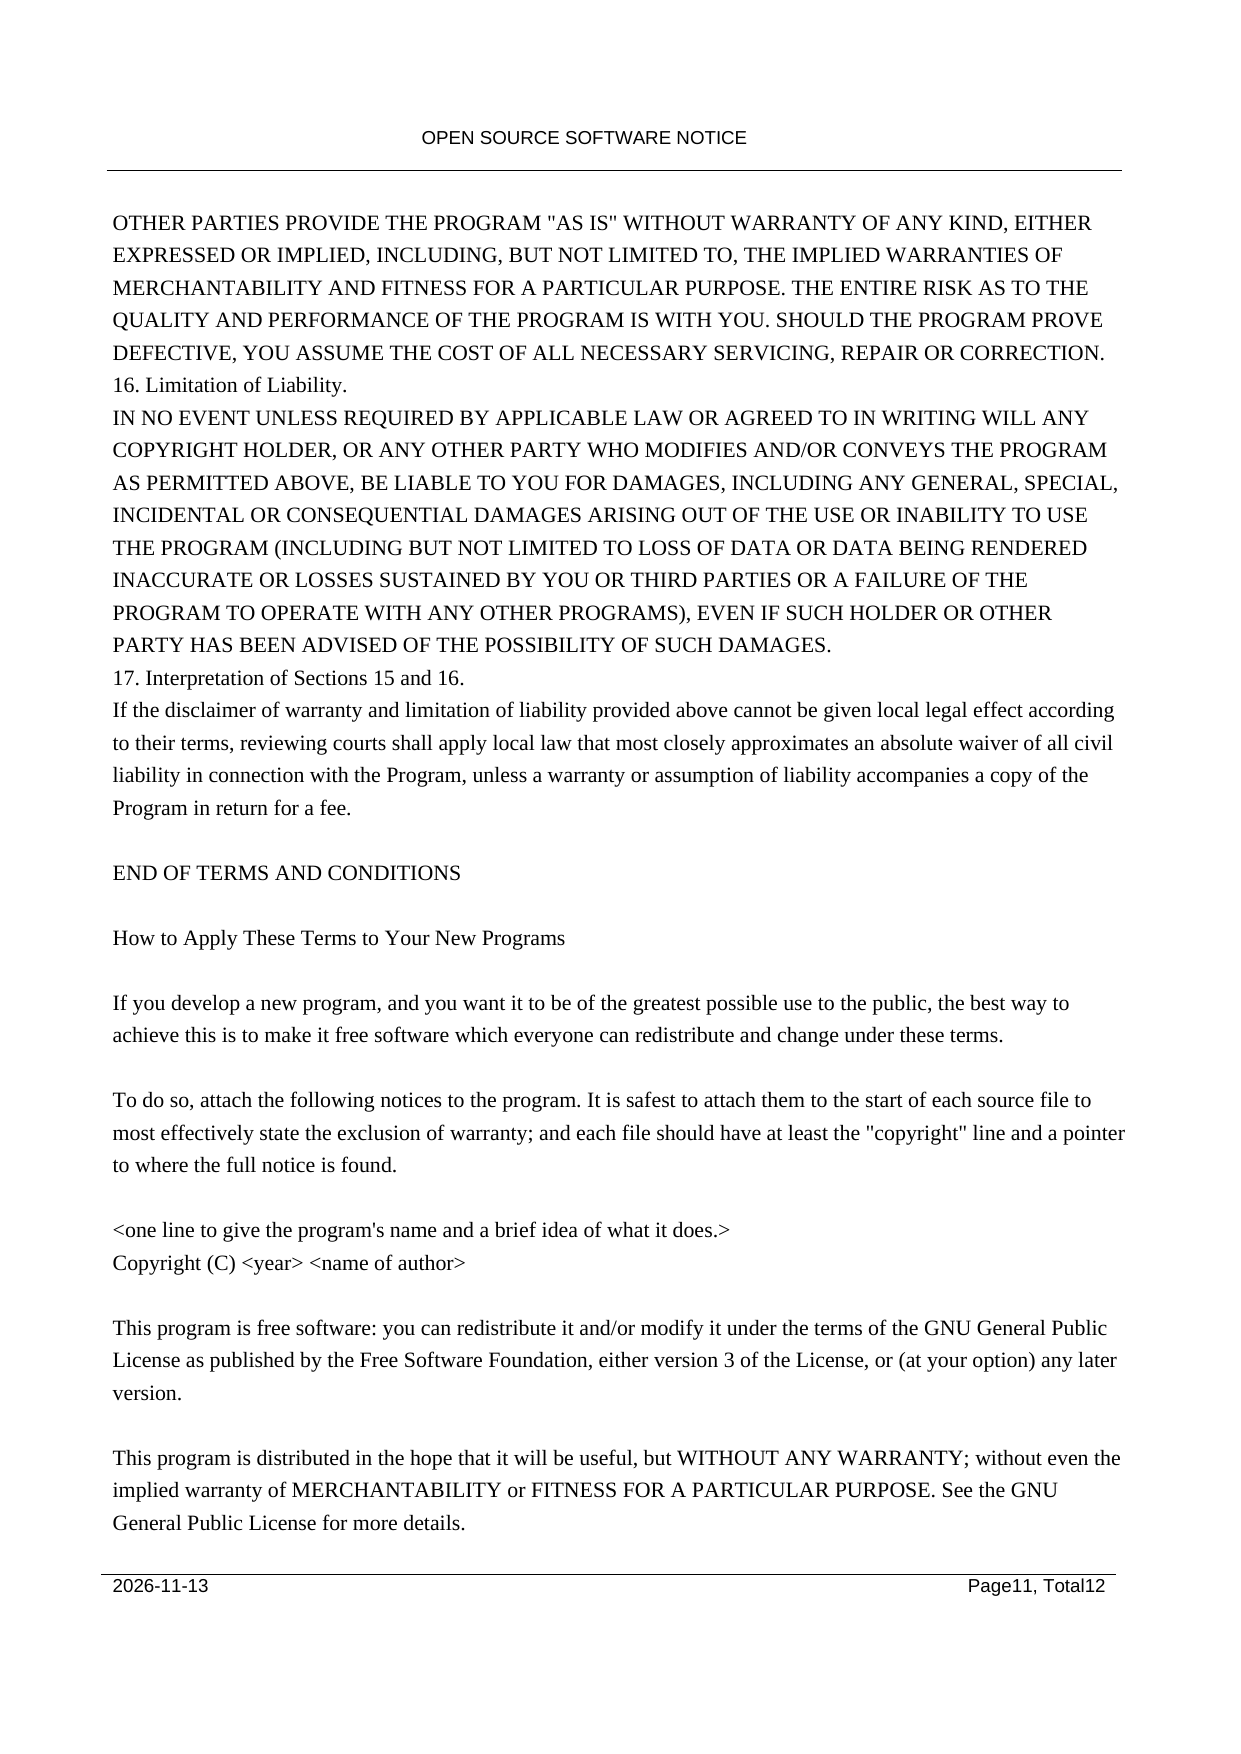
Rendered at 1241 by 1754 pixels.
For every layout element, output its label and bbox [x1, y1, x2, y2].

text [112, 206, 1128, 1539]
